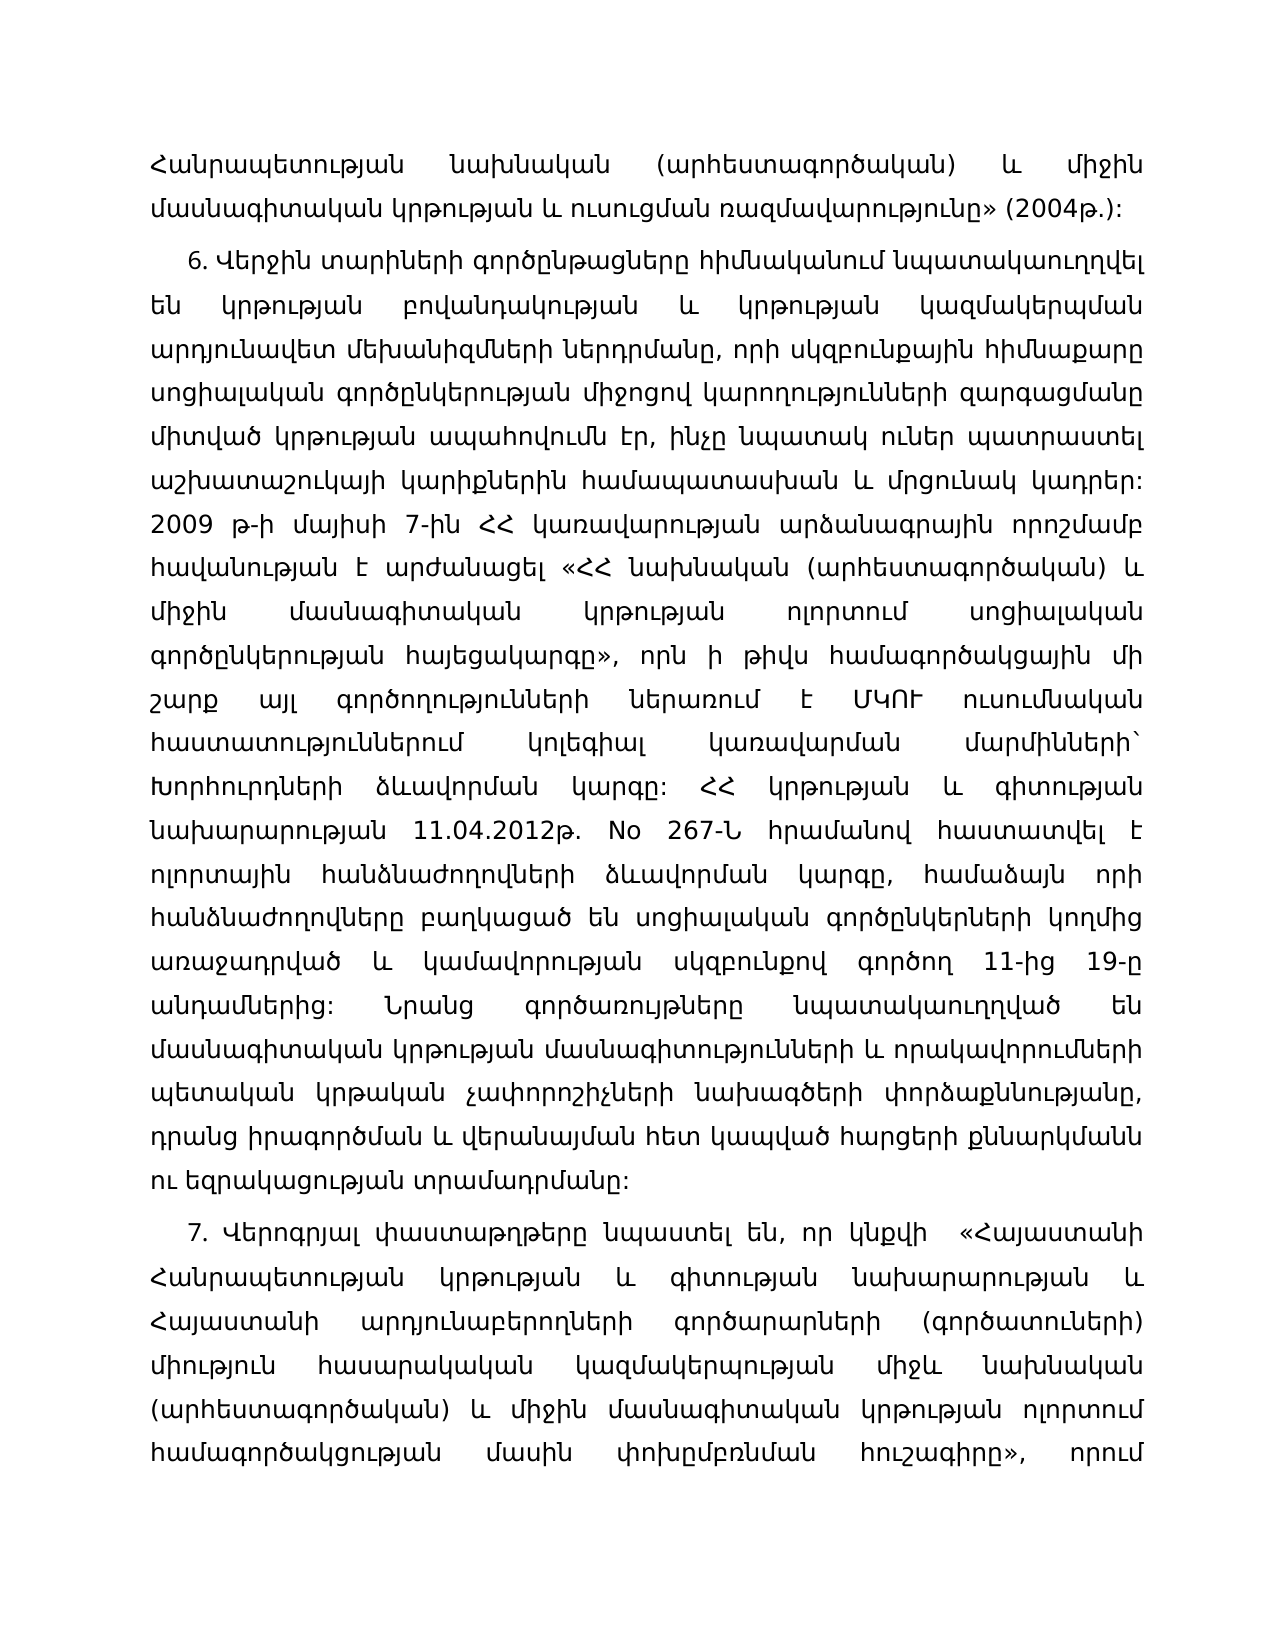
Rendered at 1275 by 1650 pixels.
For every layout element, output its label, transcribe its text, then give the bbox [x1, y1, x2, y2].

text 6. Վերջին տարիների գործընթացները հիմնականում նպատակաուղղվել են կրթության բովանդակության և կրթության կազմակերպման արդյունավետ մեխանիզմների ներդրմանը, որի սկզբունքային հիմնաքարը սոցիալական գործընկերության միջոցով կարողությունների զարգացմանը միտված կրթության ապահովումն էր, ինչը նպատակ ուներ պատրաստել աշխատաշուկայի կարիքներին համապատասխան և մրցունակ կադրեր: 2009 թ-ի մայիսի 7-ին ՀՀ կառավարության արձանագրային որոշմամբ հավանության է արժանացել «ՀՀ նախնական (արհեստագործական) և միջին մասնագիտական կրթության ոլորտում սոցիալական գործընկերության հայեցակարգը», որն ի թիվս համագործակցային մի շարք այլ գործողությունների ներառում է ՄԿՈՒ ուսումնական հաստատություններում կոլեգիալ կառավարման մարմինների` Խորհուրդների ձևավորման կարգը: ՀՀ կրթության և գիտության նախարարության 11.04.2012թ. Nօ 267-Ն հրամանով հաստատվել է ոլորտային հանձնաժողովների ձևավորման կարգը, համաձայն որի հանձնաժողովները բաղկացած են սոցիալական գործընկերների կողմից առաջադրված և կամավորության սկզբունքով գործող 11-ից 19-ը անդամներից: Նրանց գործառույթները նպատակաուղղված են մասնագիտական կրթության մասնագիտությունների և որակավորումների պետական կրթական չափորոշիչների նախագծերի փորձաքննությանը, դրանց իրագործման և վերանայման հետ կապված հարցերի քննարկմանն ու եզրակացության տրամադրմանը: [150, 242, 1144, 1195]
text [150, 150, 1144, 223]
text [150, 1215, 1144, 1468]
